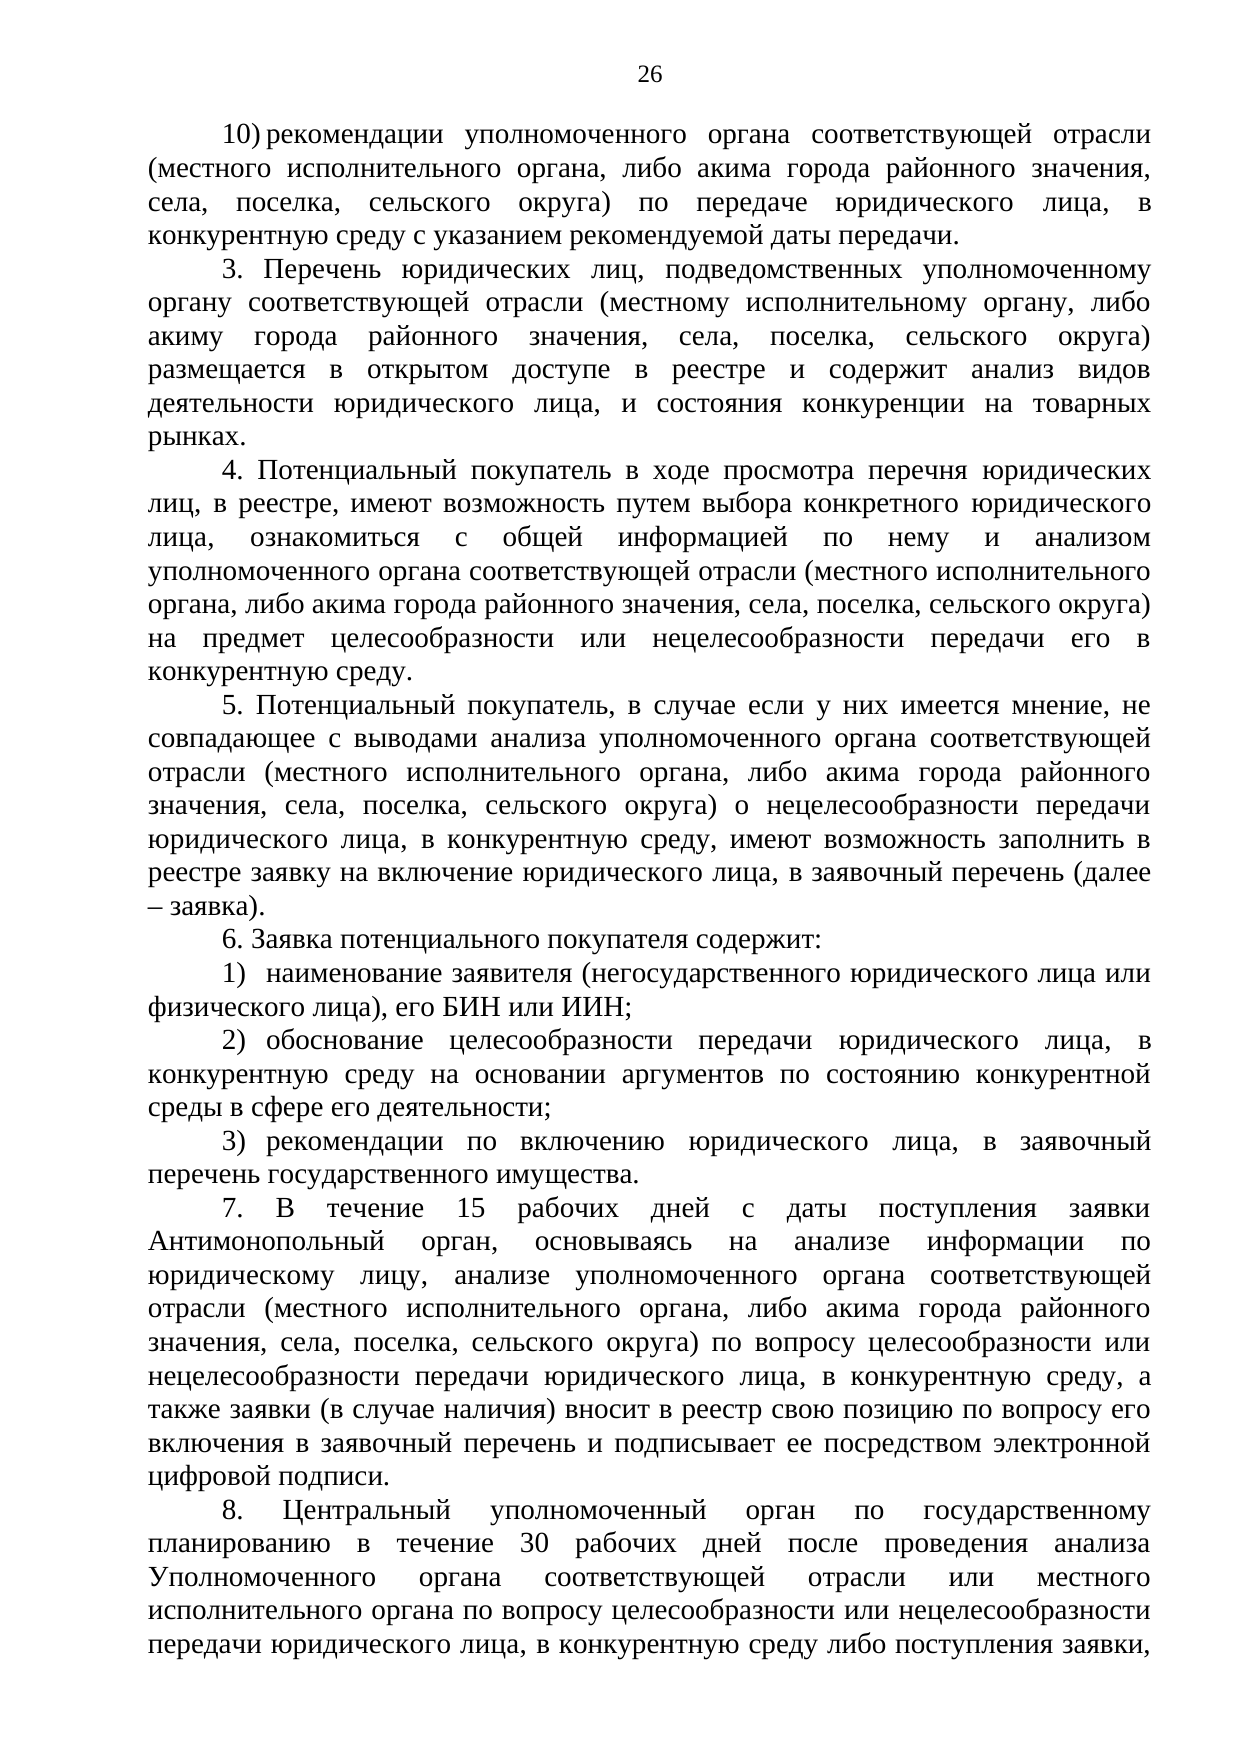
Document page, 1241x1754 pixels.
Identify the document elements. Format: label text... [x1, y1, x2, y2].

list обоснование целесообразности передачи юридического лица, в конкурентную среду на основании аргументов по состоянию конкурентной среды в сфере его деятельности; [148, 1022, 1152, 1123]
text 3. Перечень юридических лиц, подведомственных уполномоченному органу соответствующей отрасли (местному исполнительному органу, либо акиму города районного значения, села, поселка, сельского округа) размещается в открытом доступе в реестре и содержит анализ видов деятельности юридического лица, и состояния конкуренции на товарных рынках. [148, 251, 1152, 452]
text 7. В течение 15 рабочих дней с даты поступления заявки Антимонопольный орган, основываясь на анализе информации по юридическому лицу, анализе уполномоченного органа соответствующей отрасли (местного исполнительного органа, либо акима города районного значения, села, поселка, сельского округа) по вопросу целесообразности или нецелесообразности передачи юридического лица, в конкурентную среду, а также заявки (в случае наличия) вносит в реестр свою позицию по вопросу его включения в заявочный перечень и подписывает ее посредством электронной цифровой подписи. [148, 1190, 1152, 1492]
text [148, 1492, 1152, 1659]
list наименование заявителя (негосударственного юридического лица или физического лица), его БИН или ИИН; [148, 955, 1152, 1022]
text 6. Заявка потенциального покупателя содержит: [148, 922, 1152, 955]
text 5. Потенциальный покупатель, в случае если у них имеется мнение, не совпадающее с выводами анализа уполномоченного органа соответствующей отрасли (местного исполнительного органа, либо акима города районного значения, села, поселка, сельского округа) о нецелесообразности передачи юридического лица, в конкурентную среду, имеют возможность заполнить в реестре заявку на включение юридического лица, в заявочный перечень (далее – заявка). [148, 687, 1152, 922]
list рекомендации по включению юридического лица, в заявочный перечень государственного имущества. [148, 1123, 1152, 1190]
text 4. Потенциальный покупатель в ходе просмотра перечня юридических лиц, в реестре, имеют возможность путем выбора конкретного юридического лица, ознакомиться с общей информацией по нему и анализом уполномоченного органа соответствующей отрасли (местного исполнительного органа, либо акима города районного значения, села, поселка, сельского округа) на предмет целесообразности или нецелесообразности передачи его в конкурентную среду. [148, 452, 1152, 687]
list рекомендации уполномоченного органа соответствующей отрасли (местного исполнительного органа, либо акима города районного значения, села, поселка, сельского округа) по передаче юридического лица, в конкурентную среду с указанием рекомендуемой даты передачи. [148, 117, 1152, 251]
